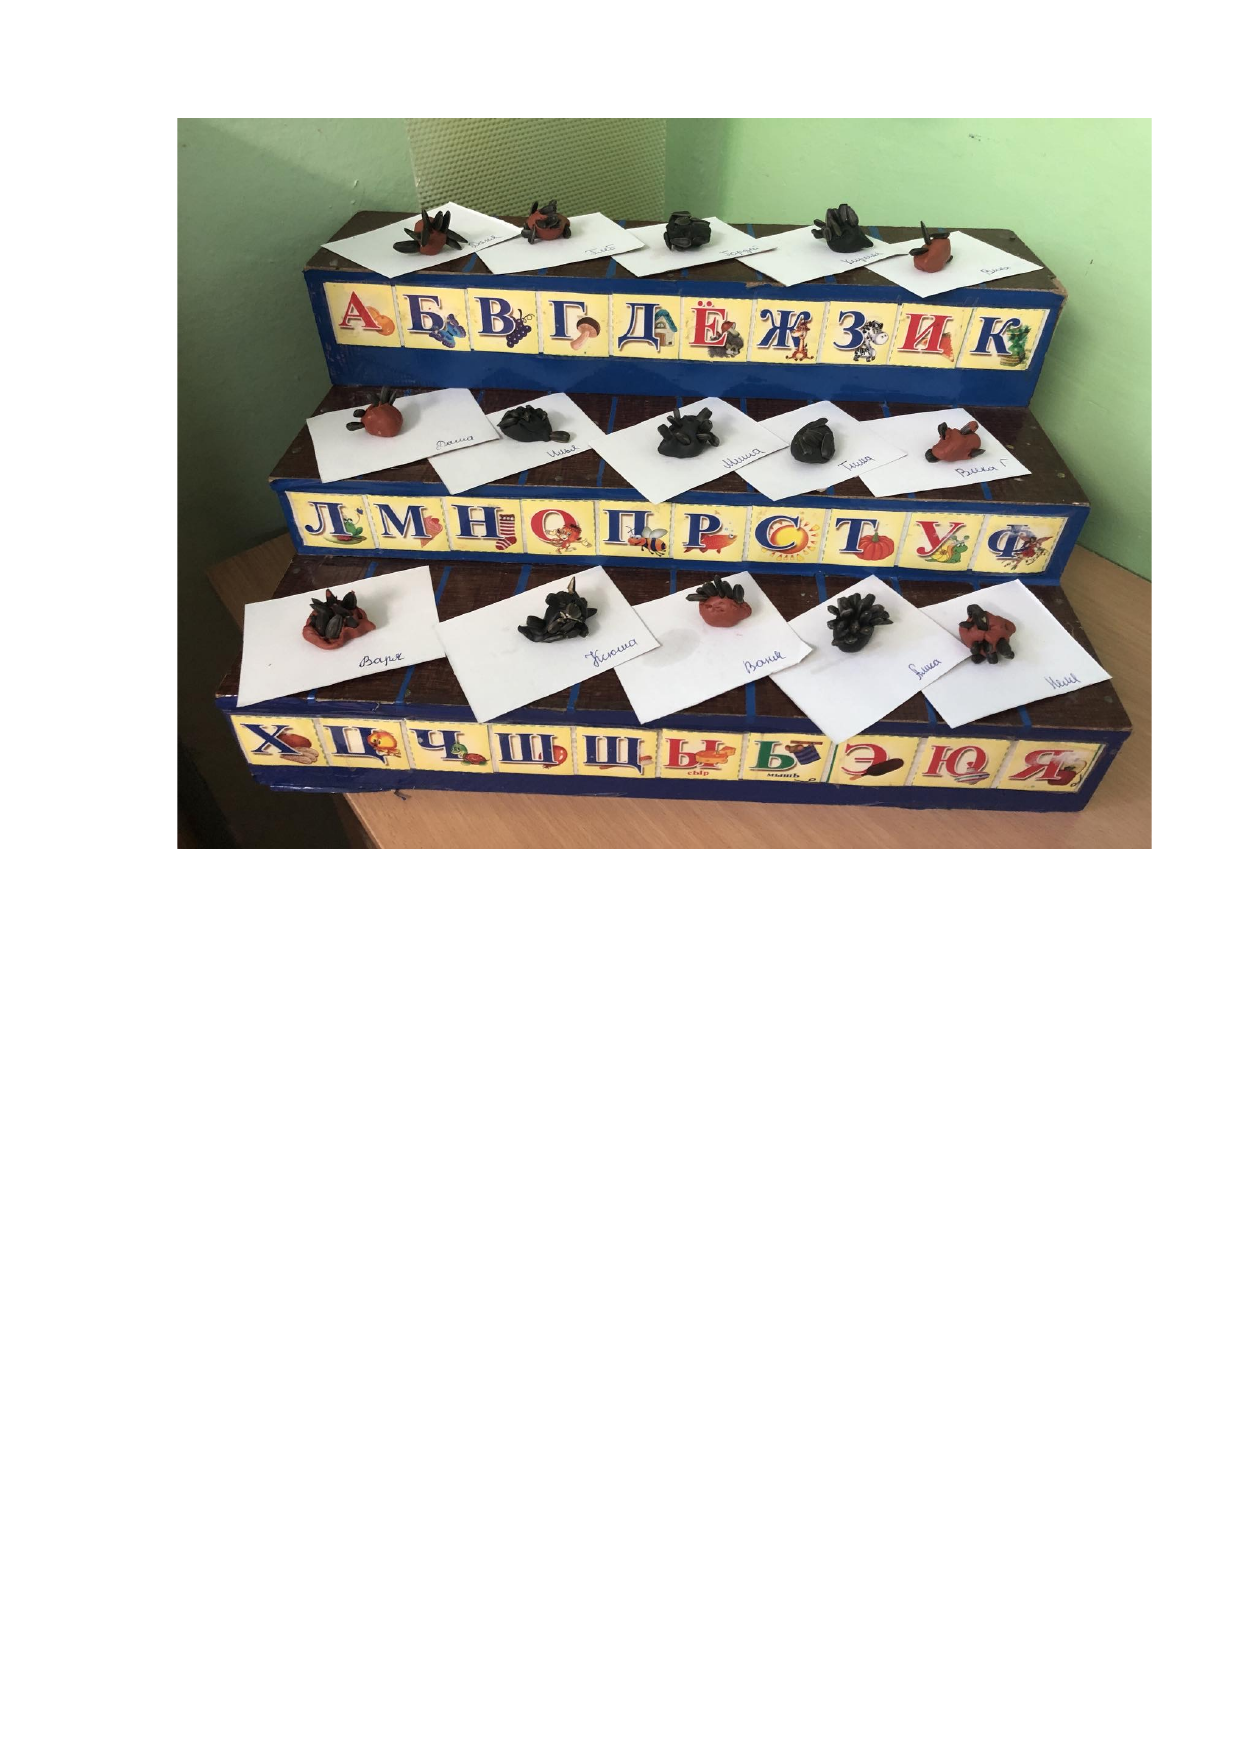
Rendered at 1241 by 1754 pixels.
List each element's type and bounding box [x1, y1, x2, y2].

picture [177, 118, 1152, 849]
